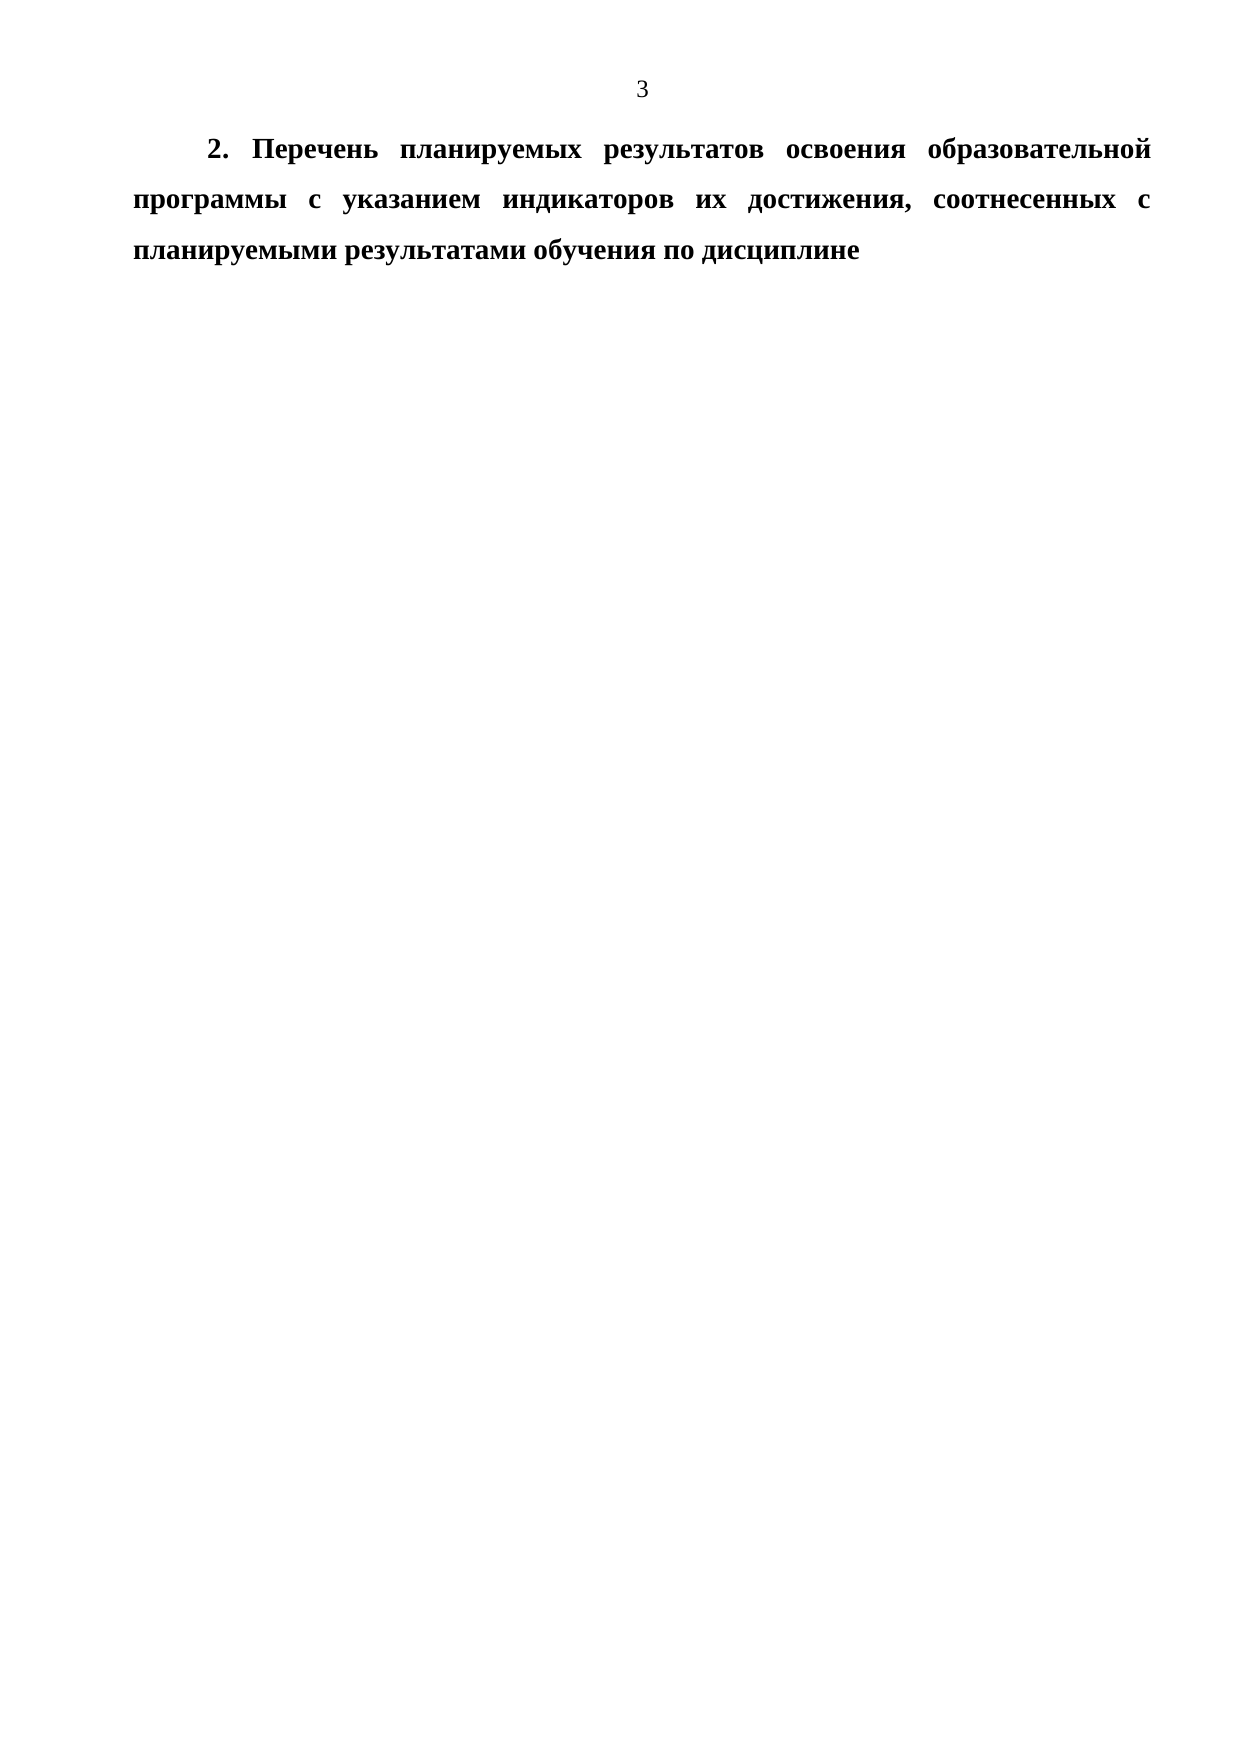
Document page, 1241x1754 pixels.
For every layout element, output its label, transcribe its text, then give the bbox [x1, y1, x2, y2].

subtitle 2. Перечень планируемых результатов освоения образовательной программы с указанием индикаторов их достижения, соотнесенных с планируемыми результатами обучения по дисциплине [133, 131, 1152, 265]
